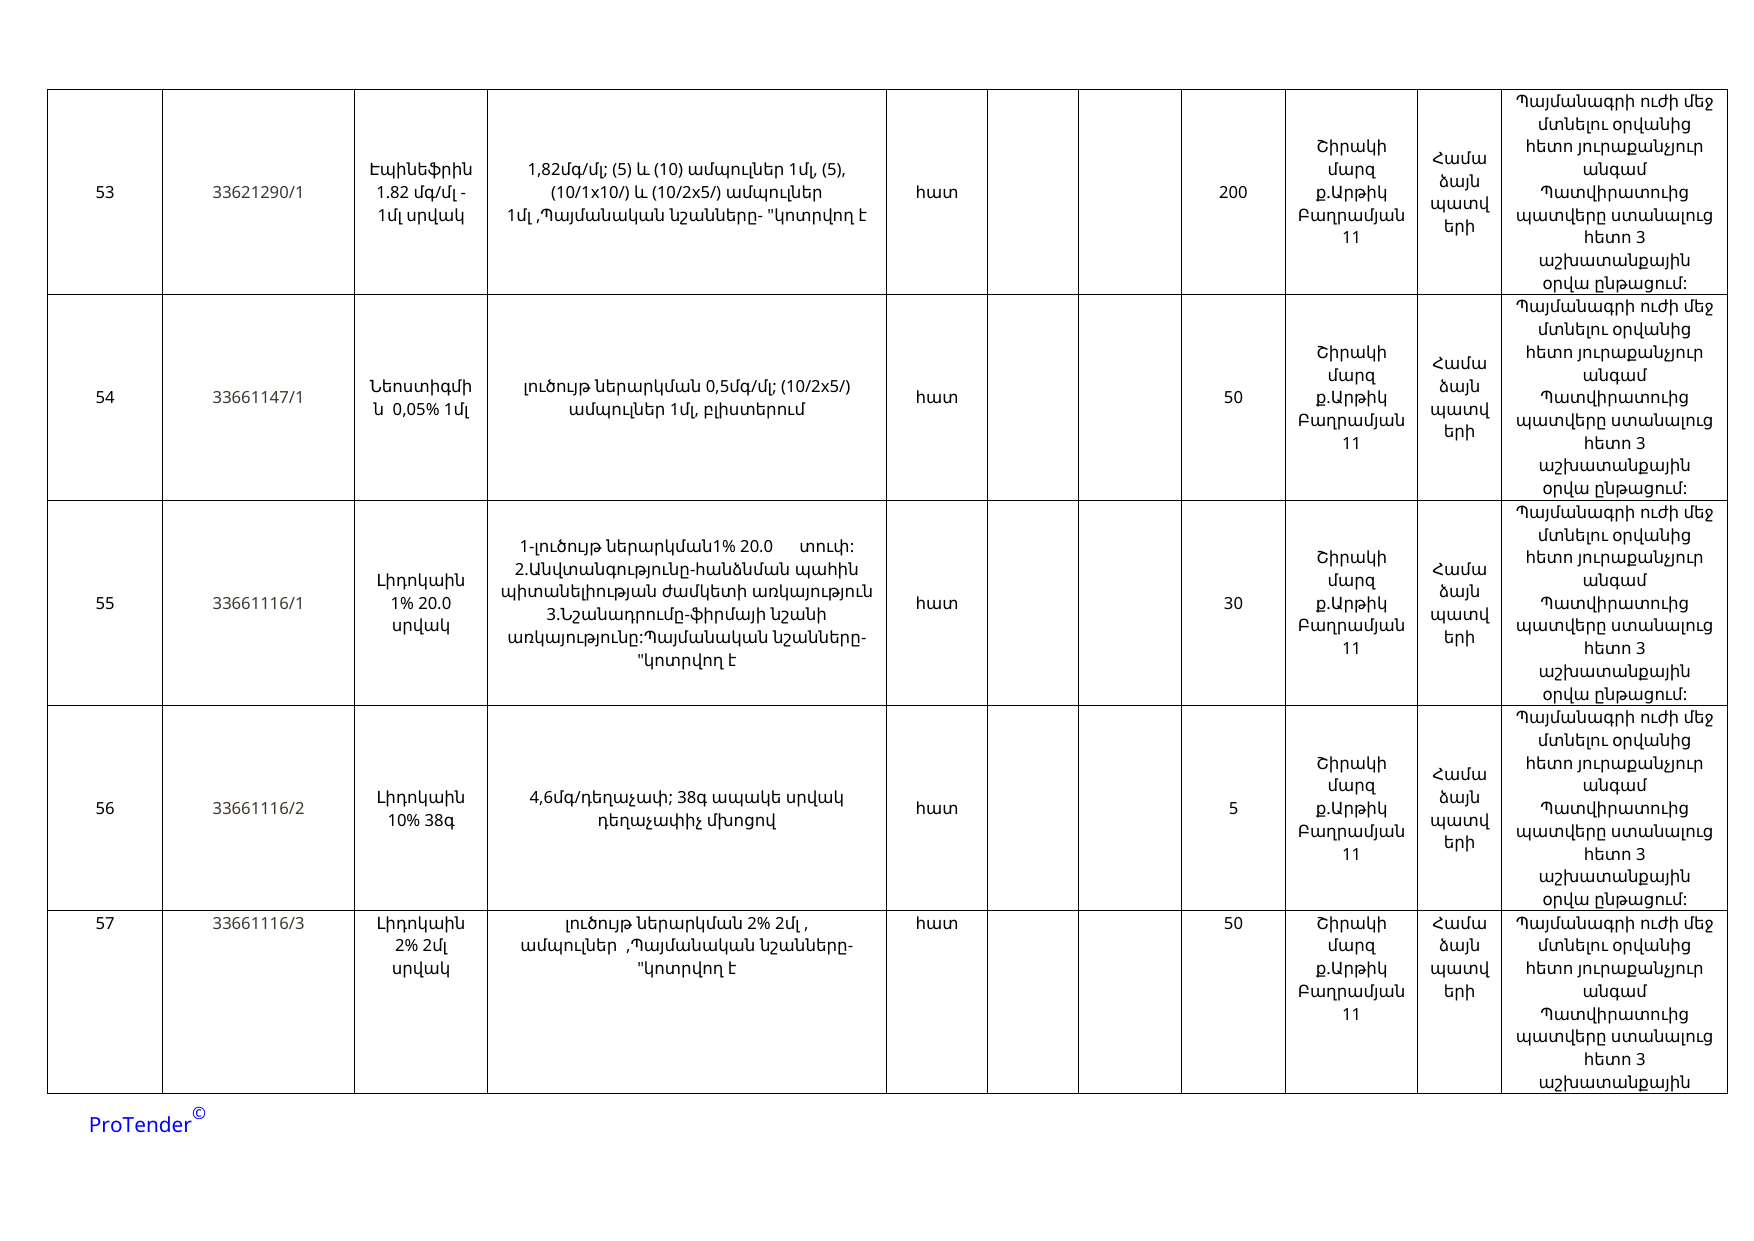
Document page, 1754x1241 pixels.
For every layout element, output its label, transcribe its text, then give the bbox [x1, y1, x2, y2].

table_cell հատ [887, 90, 987, 294]
table_cell 1,82մգ/մլ; (5) և (10) ամպուլներ 1մլ, (5), (10/1x10/) և (10/2x5/) ամպուլներ 1մլ ,Պայմանական նշանները- "կոտրվող է [488, 90, 886, 294]
table_cell Համաձայն պատվերի [1418, 90, 1501, 294]
table_cell 5 [1182, 706, 1285, 910]
table_cell հատ [887, 706, 987, 910]
table_cell [1079, 706, 1181, 910]
table_cell 57 [48, 911, 162, 1093]
table_cell Համաձայն պատվերի [1418, 706, 1501, 910]
table_cell Համաձայն պատվերի [1418, 911, 1501, 1093]
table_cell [1286, 911, 1417, 1093]
table_cell [988, 501, 1078, 705]
table_cell Լիդոկաին 1% 20.0 սրվակ [355, 501, 487, 705]
table_cell [1079, 911, 1181, 1093]
table_cell 33661147/1 [163, 295, 354, 499]
table_cell 30 [1182, 501, 1285, 705]
table_cell [1079, 90, 1181, 294]
table_cell [1079, 295, 1181, 499]
table_cell 54 [48, 295, 162, 499]
table_cell 53 [48, 90, 162, 294]
table_cell 33621290/1 [163, 90, 354, 294]
table_cell 33661116/3 [163, 911, 354, 1093]
table_cell Էպինեֆրին 1.82 մգ/մլ - 1մլ սրվակ [355, 90, 487, 294]
table_cell Պայմանագրի ուժի մեջ մտնելու օրվանից հետո յուրաքանչյուր անգամ Պատվիրատուից պատվերը ստանալուց հետո 3 աշխատանքային օրվա ընթացում: [1502, 706, 1727, 910]
table_cell Համաձայն պատվերի [1418, 295, 1501, 499]
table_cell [1286, 90, 1417, 294]
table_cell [1502, 911, 1727, 1093]
table_cell Համաձայն պատվերի [1418, 501, 1501, 705]
table_cell 50 [1182, 295, 1285, 499]
table_cell Շիրակի մարզ ք.Արթիկ Բաղրամյան 11 [1286, 501, 1417, 705]
table_cell Շիրակի մարզ ք.Արթիկ Բաղրամյան 11 [1286, 295, 1417, 499]
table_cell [355, 911, 487, 1093]
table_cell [488, 911, 886, 1093]
table_cell 55 [48, 501, 162, 705]
table_cell 33661116/1 [163, 501, 354, 705]
table_cell լուծույթ ներարկման 0,5մգ/մլ; (10/2x5/) ամպուլներ 1մլ, բլիստերում [488, 295, 886, 499]
table_cell 33661116/2 [163, 706, 354, 910]
table_cell հատ [887, 295, 987, 499]
table_cell [1079, 501, 1181, 705]
table_cell հատ [887, 911, 987, 1093]
table_cell հատ [887, 501, 987, 705]
table_cell 200 [1182, 90, 1285, 294]
table_cell [988, 911, 1078, 1093]
table_cell [988, 90, 1078, 294]
table_cell Պայմանագրի ուժի մեջ մտնելու օրվանից հետո յուրաքանչյուր անգամ Պատվիրատուից պատվերը ստանալուց հետո 3 աշխատանքային օրվա ընթացում: [1502, 295, 1727, 499]
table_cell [1502, 90, 1727, 294]
table_cell 56 [48, 706, 162, 910]
table_cell 50 [1182, 911, 1285, 1093]
table_cell 1-լուծույթ ներարկման1% 20.0 տուփ: 2.Անվտանգությունը-hանձնման պահին պիտանելիության ժամկետի առկայություն 3.Նշանադրումը-ֆիրմայի նշանի առկայությունը:Պայմանական նշանները- "կոտրվող է [488, 501, 886, 705]
table_cell Նեոստիգմին 0,05% 1մլ [355, 295, 487, 499]
table_cell [988, 706, 1078, 910]
table_cell Շիրակի մարզ ք.Արթիկ Բաղրամյան 11 [1286, 706, 1417, 910]
table_cell Լիդոկաին 10% 38գ [355, 706, 487, 910]
table_cell Պայմանագրի ուժի մեջ մտնելու օրվանից հետո յուրաքանչյուր անգամ Պատվիրատուից պատվերը ստանալուց հետո 3 աշխատանքային օրվա ընթացում: [1502, 501, 1727, 705]
table_cell [988, 295, 1078, 499]
table_cell 4,6մգ/դեղաչափ; 38գ ապակե սրվակ դեղաչափիչ մխոցով [488, 706, 886, 910]
